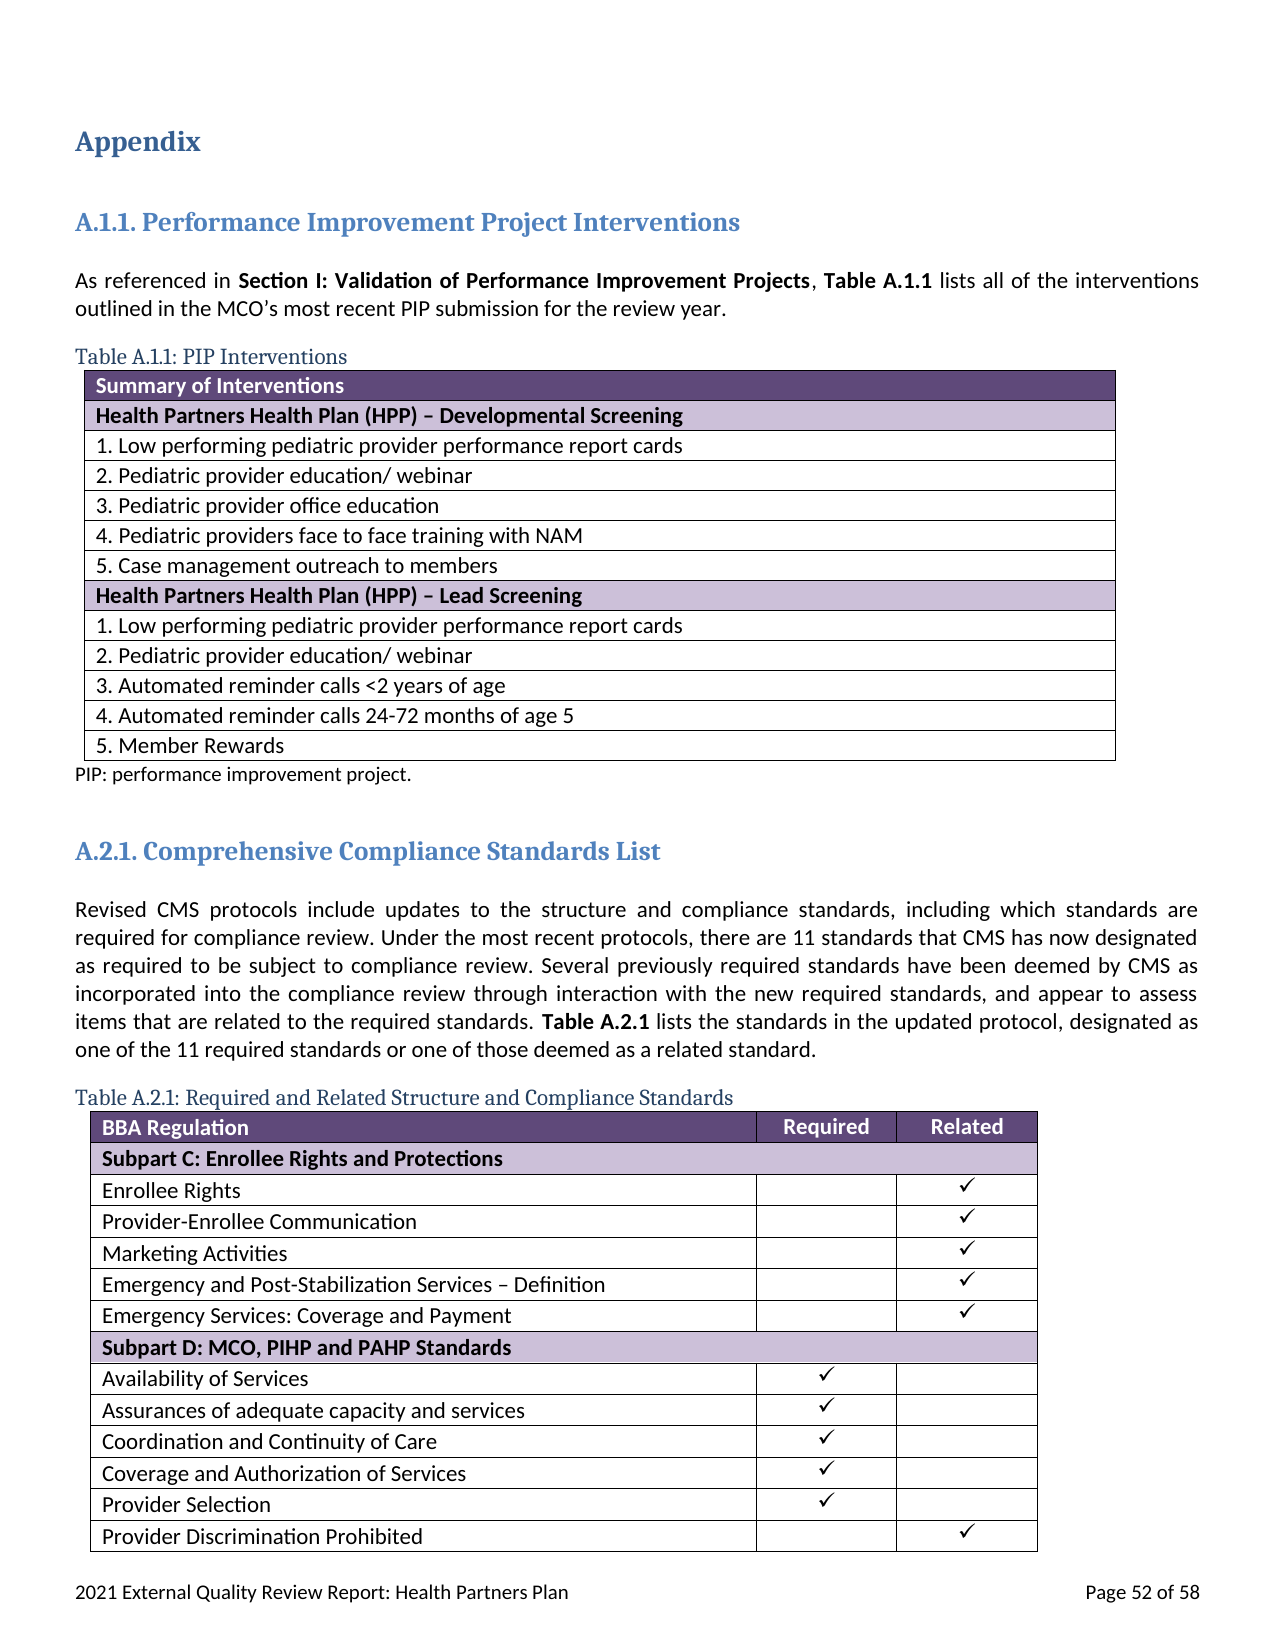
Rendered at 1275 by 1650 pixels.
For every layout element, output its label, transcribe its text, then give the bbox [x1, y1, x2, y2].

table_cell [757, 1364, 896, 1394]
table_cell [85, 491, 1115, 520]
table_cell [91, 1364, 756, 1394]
text Table A.2.1: Required and Related Structure and Compliance Standards [75, 1084, 1200, 1111]
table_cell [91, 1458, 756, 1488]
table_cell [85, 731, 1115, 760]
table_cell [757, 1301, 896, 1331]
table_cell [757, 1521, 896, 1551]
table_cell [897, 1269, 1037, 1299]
subtitle A.1.1. Performance Improvement Project Interventions [75, 207, 1200, 238]
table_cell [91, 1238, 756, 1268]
text Revised CMS protocols include updates to the structure and compliance standards, including which standards are required for compliance review. Under the most recent protocols, there are 11 standards that CMS has now designated as required to be subject to compliance review. Several previously required standards have been deemed by CMS as incorporated into the compliance review through interaction with the new required standards, and appear to assess items that are related to the required standards. Table A.2.1 lists the standards in the updated protocol, designated as one of the 11 required standards or one of those deemed as a related standard. [75, 895, 1200, 1063]
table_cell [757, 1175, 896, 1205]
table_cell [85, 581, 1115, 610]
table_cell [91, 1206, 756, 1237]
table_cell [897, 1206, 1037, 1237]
subtitle Appendix [75, 125, 1200, 158]
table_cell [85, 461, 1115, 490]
text PIP: performance improvement project. [75, 761, 1200, 786]
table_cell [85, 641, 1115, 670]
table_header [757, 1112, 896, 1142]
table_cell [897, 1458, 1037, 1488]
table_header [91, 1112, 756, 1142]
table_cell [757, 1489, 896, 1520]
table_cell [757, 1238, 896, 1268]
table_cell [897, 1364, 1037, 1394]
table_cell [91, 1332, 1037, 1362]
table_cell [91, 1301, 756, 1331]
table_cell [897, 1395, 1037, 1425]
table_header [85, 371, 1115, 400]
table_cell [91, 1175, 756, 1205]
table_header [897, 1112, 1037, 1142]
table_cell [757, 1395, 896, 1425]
text As referenced in Section I: Validation of Performance Improvement Projects, Table A.1.1 lists all of the interventions outlined in the MCO’s most recent PIP submission for the review year. [75, 267, 1200, 323]
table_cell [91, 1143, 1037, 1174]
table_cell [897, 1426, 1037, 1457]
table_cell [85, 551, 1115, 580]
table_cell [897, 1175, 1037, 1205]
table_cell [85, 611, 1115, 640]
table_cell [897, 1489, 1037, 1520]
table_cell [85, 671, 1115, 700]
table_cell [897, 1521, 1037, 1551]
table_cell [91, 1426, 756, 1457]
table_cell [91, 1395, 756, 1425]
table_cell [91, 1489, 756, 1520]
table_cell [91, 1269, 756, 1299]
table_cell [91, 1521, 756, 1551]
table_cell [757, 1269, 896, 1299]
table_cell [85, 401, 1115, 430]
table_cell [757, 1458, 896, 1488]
text Table A.1.1: PIP Interventions [75, 343, 1200, 370]
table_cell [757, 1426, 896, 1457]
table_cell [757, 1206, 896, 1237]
subtitle A.2.1. Comprehensive Compliance Standards List [75, 836, 1200, 867]
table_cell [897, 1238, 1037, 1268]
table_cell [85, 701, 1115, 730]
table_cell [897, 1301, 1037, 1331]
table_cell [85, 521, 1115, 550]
